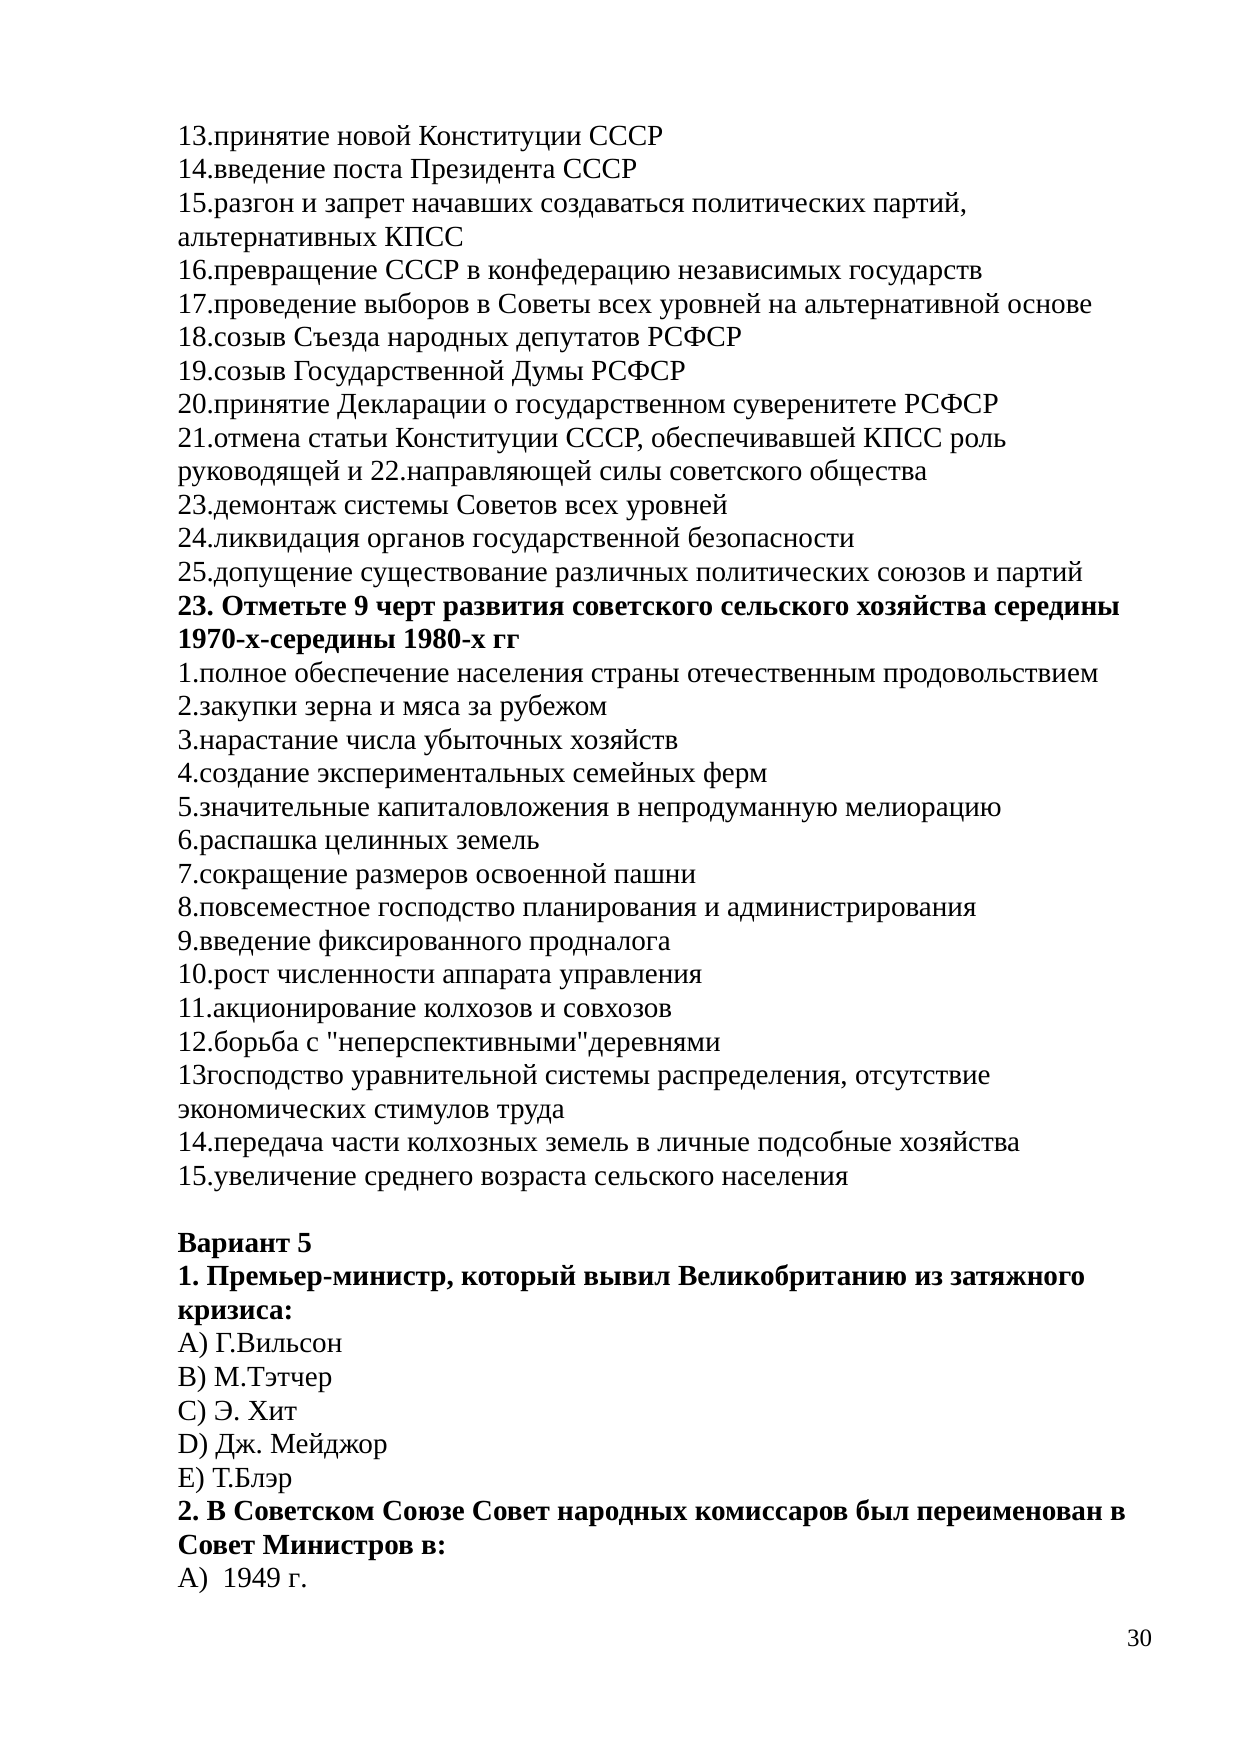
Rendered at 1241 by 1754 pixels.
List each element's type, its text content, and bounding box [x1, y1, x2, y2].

text Вариант 5 [177, 1225, 1152, 1258]
text D) Дж. Мейджор [177, 1426, 1152, 1460]
text 1. Премьер-министр, который вывил Великобританию из затяжного кризиса: [177, 1258, 1152, 1326]
text С) Э. Хит [177, 1393, 1152, 1426]
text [177, 118, 1152, 588]
text Е) Т.Блэр [177, 1460, 1152, 1493]
text В) М.Тэтчер [177, 1359, 1152, 1393]
text 1.полное обеспечение населения страны отечественным продовольствием 2.закупки зерна и мяса за рубежом 3.нарастание числа убыточных хозяйств 4.создание экспериментальных семейных ферм 5.значительные капиталовложения в непродуманную мелиорацию 6.распашка целинных земель 7.сокращение размеров освоенной пашни 8.повсеместное господство планирования и администрирования 9.введение фиксированного продналога 10.рост численности аппарата управления 11.акционирование колхозов и совхозов 12.борьба с "неперспективными"деревнями 13господство уравнительной системы распределения, отсутствие экономических стимулов труда 14.передача части колхозных земель в личные подсобные хозяйства 15.увеличение среднего возраста сельского населения [177, 655, 1152, 1191]
text 2. В Советском Союзе Совет народных комиссаров был переименован в Совет Министров в: [177, 1493, 1152, 1560]
text 23. Отметьте 9 черт развития советского сельского хозяйства середины 1970-х-середины 1980-х гг [177, 588, 1152, 655]
text A) 1949 г. [177, 1560, 1152, 1594]
text А) Г.Вильсон [177, 1326, 1152, 1359]
